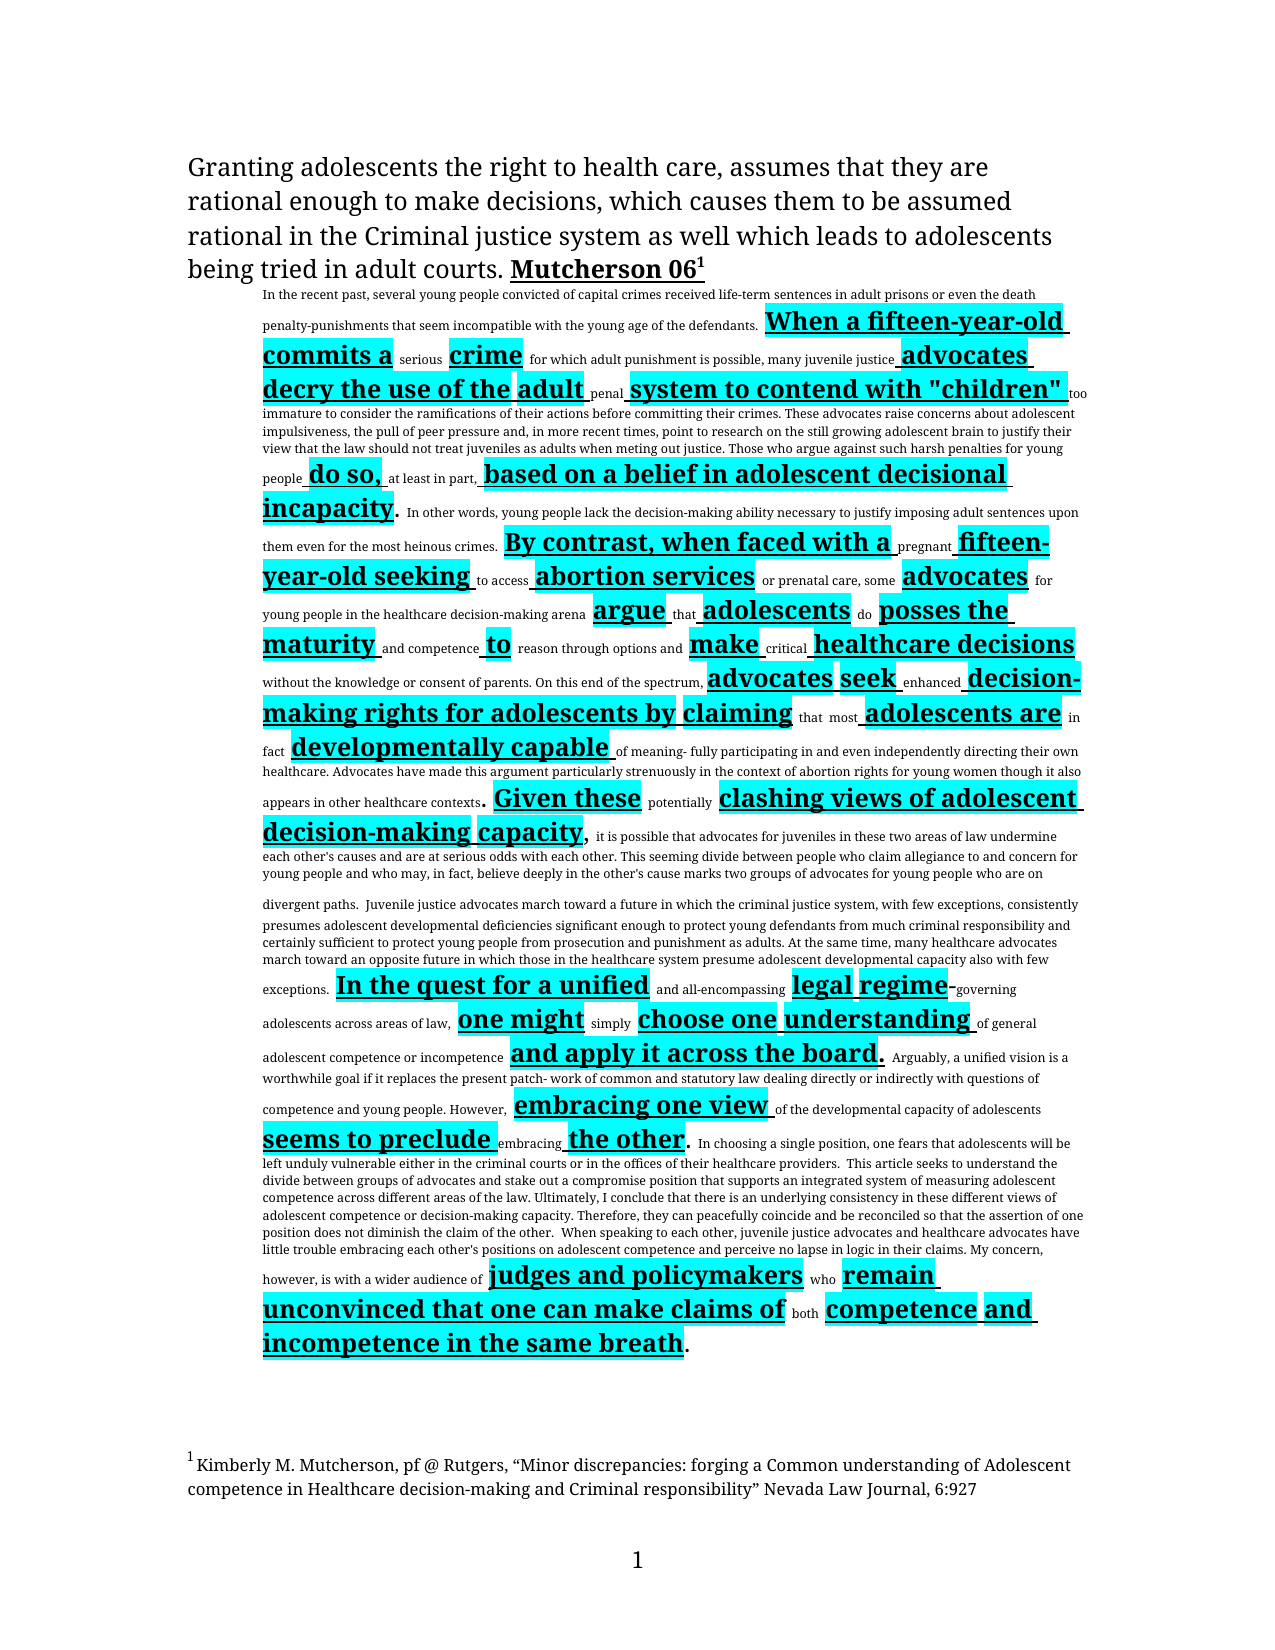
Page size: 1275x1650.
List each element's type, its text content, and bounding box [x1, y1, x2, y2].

text In the recent past, several young people convicted of capital crimes received life-term sentences in adult prisons or even the death penalty-punishments that seem incompatible with the young age of the defendants. When a fifteen-year-old commits a serious crime for which adult punishment is possible, many juvenile justice advocates decry the use of the adult penal system to contend with "children" too immature to consider the ramifications of their actions before committing their crimes. These advocates raise concerns about adolescent impulsiveness, the pull of peer pressure and, in more recent times, point to research on the still growing adolescent brain to justify their view that the law should not treat juveniles as adults when meting out justice. Those who argue against such harsh penalties for young people do so, at least in part, based on a belief in adolescent decisional incapacity. In other words, young people lack the decision-making ability necessary to justify imposing adult sentences upon them even for the most heinous crimes. By contrast, when faced with a pregnant fifteen-year-old seeking to access abortion services or prenatal care, some advocates for young people in the healthcare decision-making arena argue that adolescents do posses the maturity and competence to reason through options and make critical healthcare decisions without the knowledge or consent of parents. On this end of the spectrum, advocates seek enhanced decision-making rights for adolescents by claiming that most adolescents are in fact developmentally capable of meaning- fully participating in and even independently directing their own healthcare. Advocates have made this argument particularly strenuously in the context of abortion rights for young women though it also appears in other healthcare contexts. Given these potentially clashing views of adolescent decision-making capacity, it is possible that advocates for juveniles in these two areas of law undermine each other's causes and are at serious odds with each other. This seeming divide between people who claim allegiance to and concern for young people and who may, in fact, believe deeply in the other's cause marks two groups of advocates for young people who are on divergent paths. Juvenile justice advocates march toward a future in which the criminal justice system, with few exceptions, consistently presumes adolescent developmental deficiencies significant enough to protect young defendants from much criminal responsibility and certainly sufficient to protect young people from prosecution and punishment as adults. At the same time, many healthcare advocates march toward an opposite future in which those in the healthcare system presume adolescent developmental capacity also with few exceptions. In the quest for a unified and all-encompassing legal regime-governing adolescents across areas of law, one might simply choose one understanding of general adolescent competence or incompetence and apply it across the board. Arguably, a unified vision is a worthwhile goal if it replaces the present patch- work of common and statutory law dealing directly or indirectly with questions of competence and young people. However, embracing one view of the developmental capacity of adolescents seems to preclude embracing the other. In choosing a single position, one fears that adolescents will be left unduly vulnerable either in the criminal courts or in the offices of their healthcare providers. This article seeks to understand the divide between groups of advocates and stake out a compromise position that supports an integrated system of measuring adolescent competence across different areas of the law. Ultimately, I conclude that there is an underlying consistency in these different views of adolescent competence or decision-making capacity. Therefore, they can peacefully coincide and be reconciled so that the assertion of one position does not diminish the claim of the other. When speaking to each other, juvenile justice advocates and healthcare advocates have little trouble embracing each other's positions on adolescent competence and perceive no lapse in logic in their claims. My concern, however, is with a wider audience of judges and policymakers who remain unconvinced that one can make claims of both competence and incompetence in the same breath. [262, 286, 1087, 1360]
text Granting adolescents the right to health care, assumes that they are rational enough to make decisions, which causes them to be assumed rational in the Criminal justice system as well which leads to adolescents being tried in adult courts. Mutcherson 06 [187, 150, 1087, 286]
